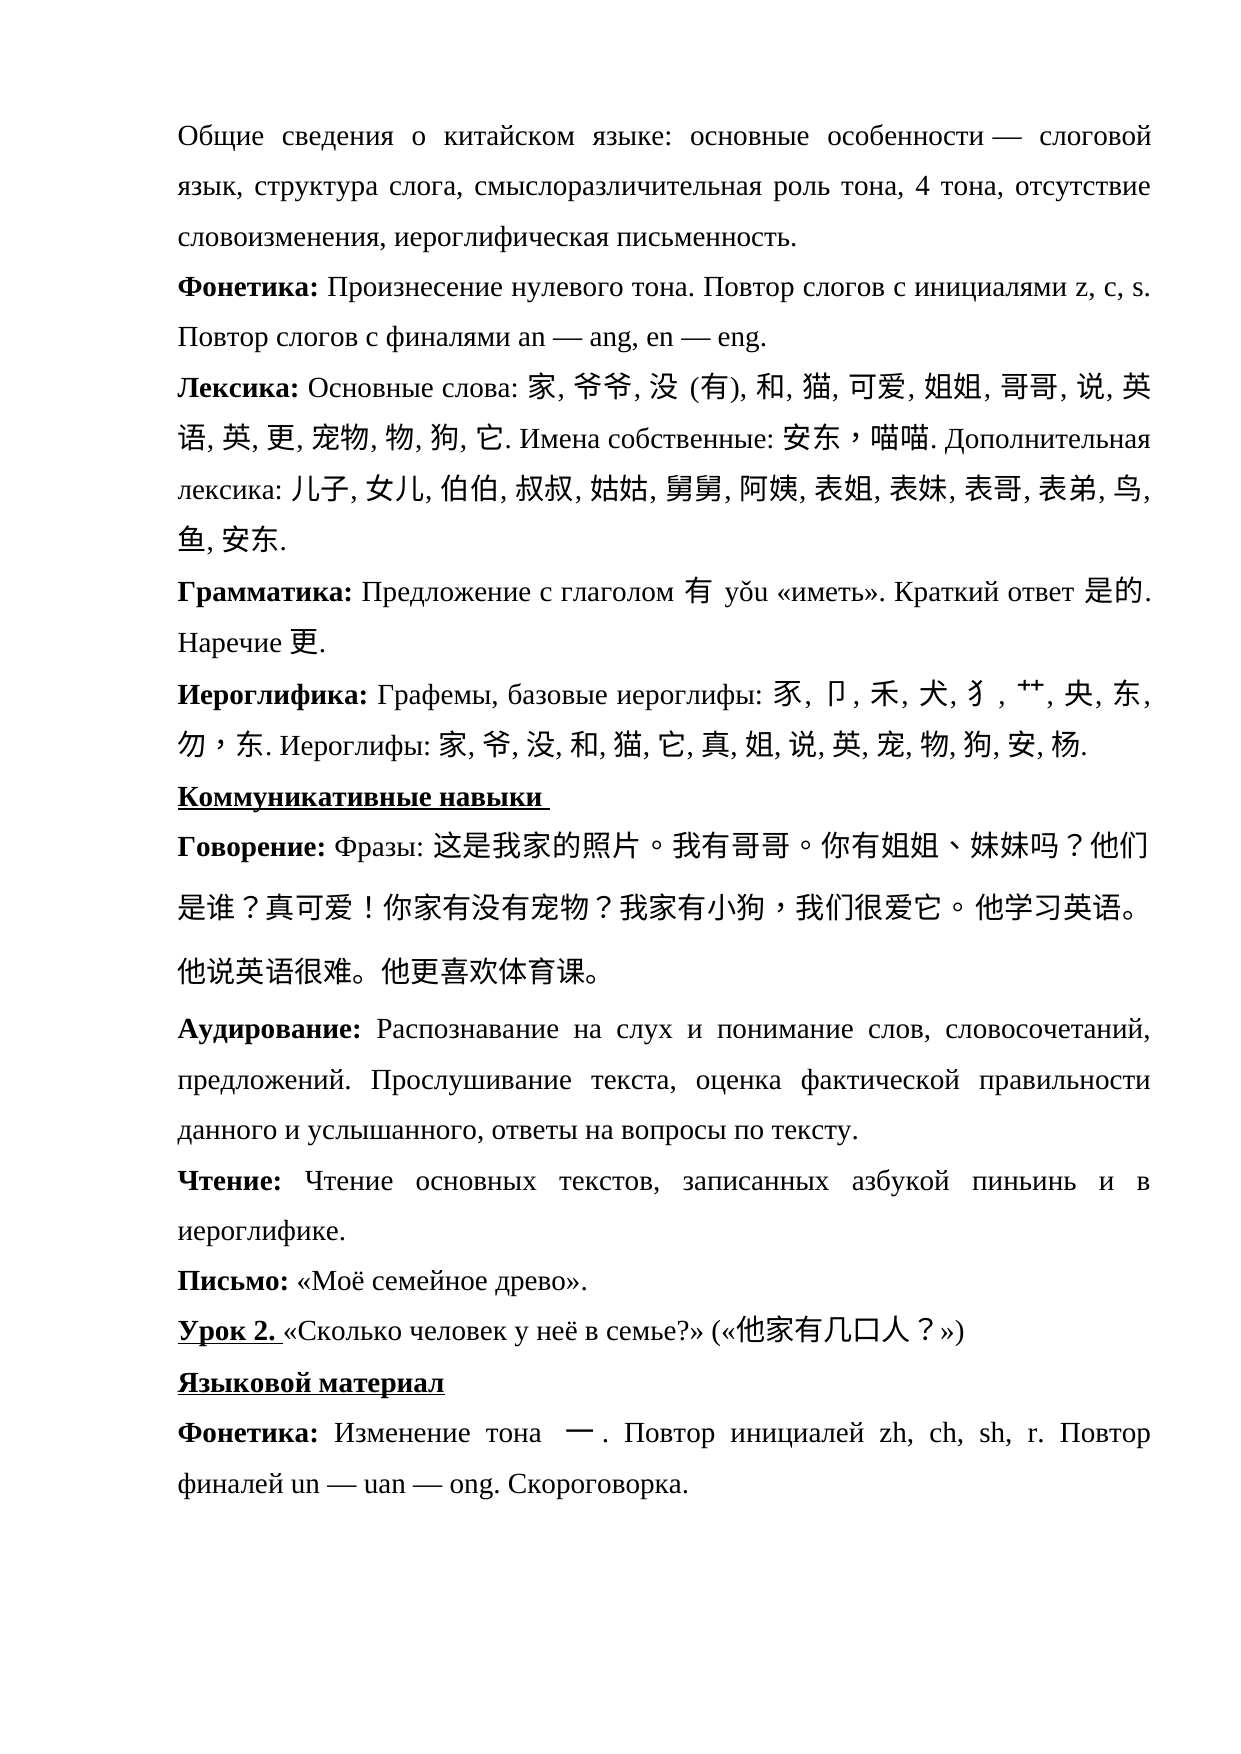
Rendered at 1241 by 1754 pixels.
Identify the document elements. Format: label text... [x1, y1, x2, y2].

text Коммуникативные навыки [177, 779, 1152, 813]
text Иероглифика: Графемы, базовые иероглифы: 豕, 卩, 禾, 犬, 犭, 艹, 央, 东, 勿，东. Иероглифы: 家, 爷, 没, 和, 猫, 它, 真, 姐, 说, 英, 宠, 物, 狗, 安, 杨. [177, 677, 1152, 762]
text Фонетика: Произнесение нулевого тона. Повтор слогов с инициалями z, c, s. Повтор слогов с финалями an — ang, en — eng. [177, 269, 1152, 353]
text Чтение: Чтение основных текстов, записанных азбукой пиньинь и в иероглифике. [177, 1163, 1152, 1246]
text Урок 2. «Сколько человек у неё в семье?» («他家有几口人？») [177, 1313, 1152, 1348]
text Грамматика: Предложение с глаголом 有 yǒu «иметь». Краткий ответ 是的. Наречие 更. [177, 574, 1152, 660]
text Языковой материал [177, 1365, 1152, 1398]
text Письмо: «Моё семейное древо». [177, 1263, 1152, 1297]
text Говорение: Фразы: 这是我家的照片。我有哥哥。你有姐姐、妹妹吗？他们是谁？真可爱！你家有没有宠物？我家有小狗，我们很爱它。他学习英语。他说英语很难。他更喜欢体育课。 [177, 829, 1152, 991]
text Общие сведения о китайском языке: основные особенности — слоговой язык, структура слога, смыслоразличительная роль тона, 4 тона, отсутствие словоизменения, иероглифическая письменность. [177, 118, 1152, 252]
text Лексика: Основные слова: 家, 爷爷, 没 (有), 和, 猫, 可爱, 姐姐, 哥哥, 说, 英语, 英, 更, 宠物, 物, 狗, 它. Имена собственные: 安东，喵喵. Дополнительная лексика: 儿子, 女儿, 伯伯, 叔叔, 姑姑, 舅舅, 阿姨, 表姐, 表妹, 表哥, 表弟, 鸟, 鱼, 安东. [177, 370, 1152, 557]
text Аудирование: Распознавание на слух и понимание слов, словосочетаний, предложений. Прослушивание текста, оценка фактической правильности данного и услышанного, ответы на вопросы по тексту. [177, 1012, 1152, 1146]
text Фонетика: Изменение тона 一. Повтор инициалей zh, ch, sh, r. Повтор финалей un — uan — ong. Скороговорка. [177, 1415, 1152, 1499]
